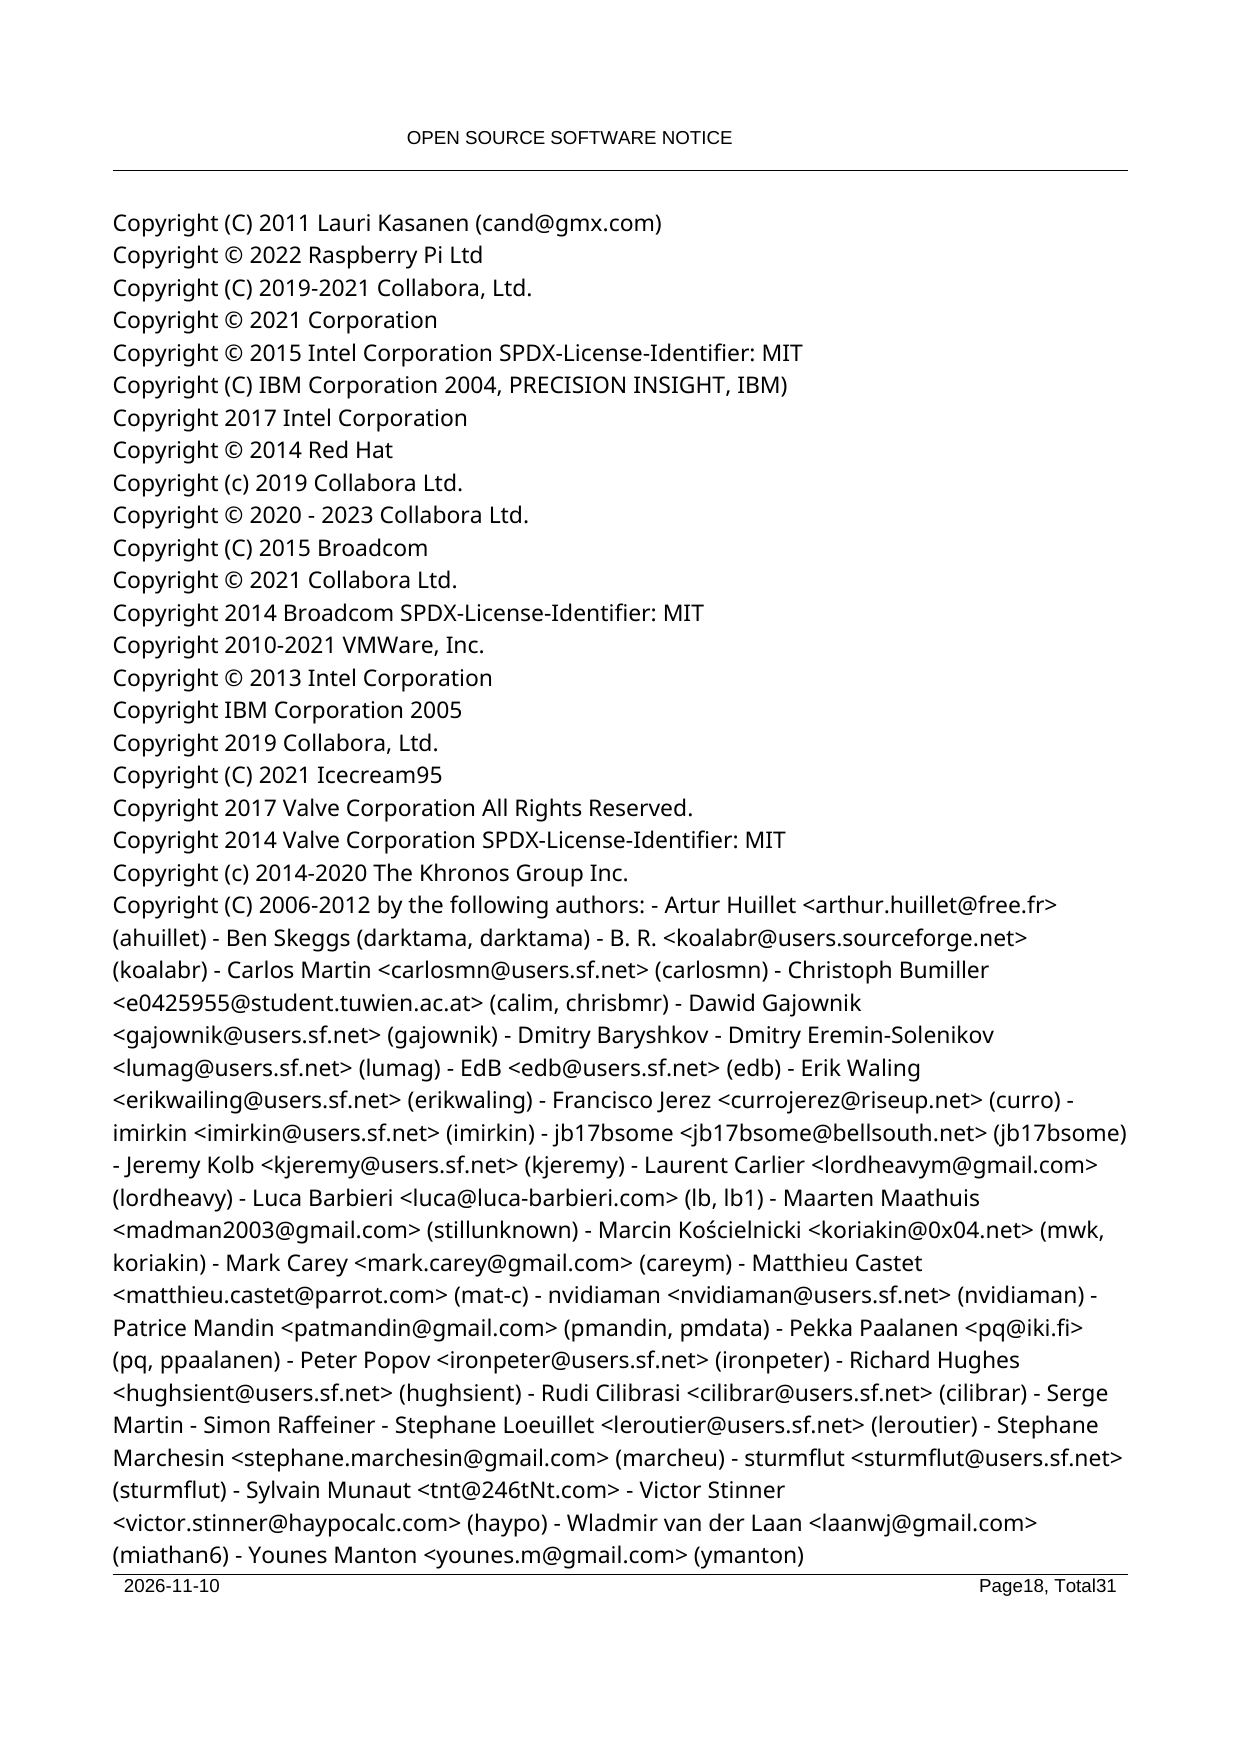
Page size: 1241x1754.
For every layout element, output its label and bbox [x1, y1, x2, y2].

text [112, 206, 1128, 1571]
